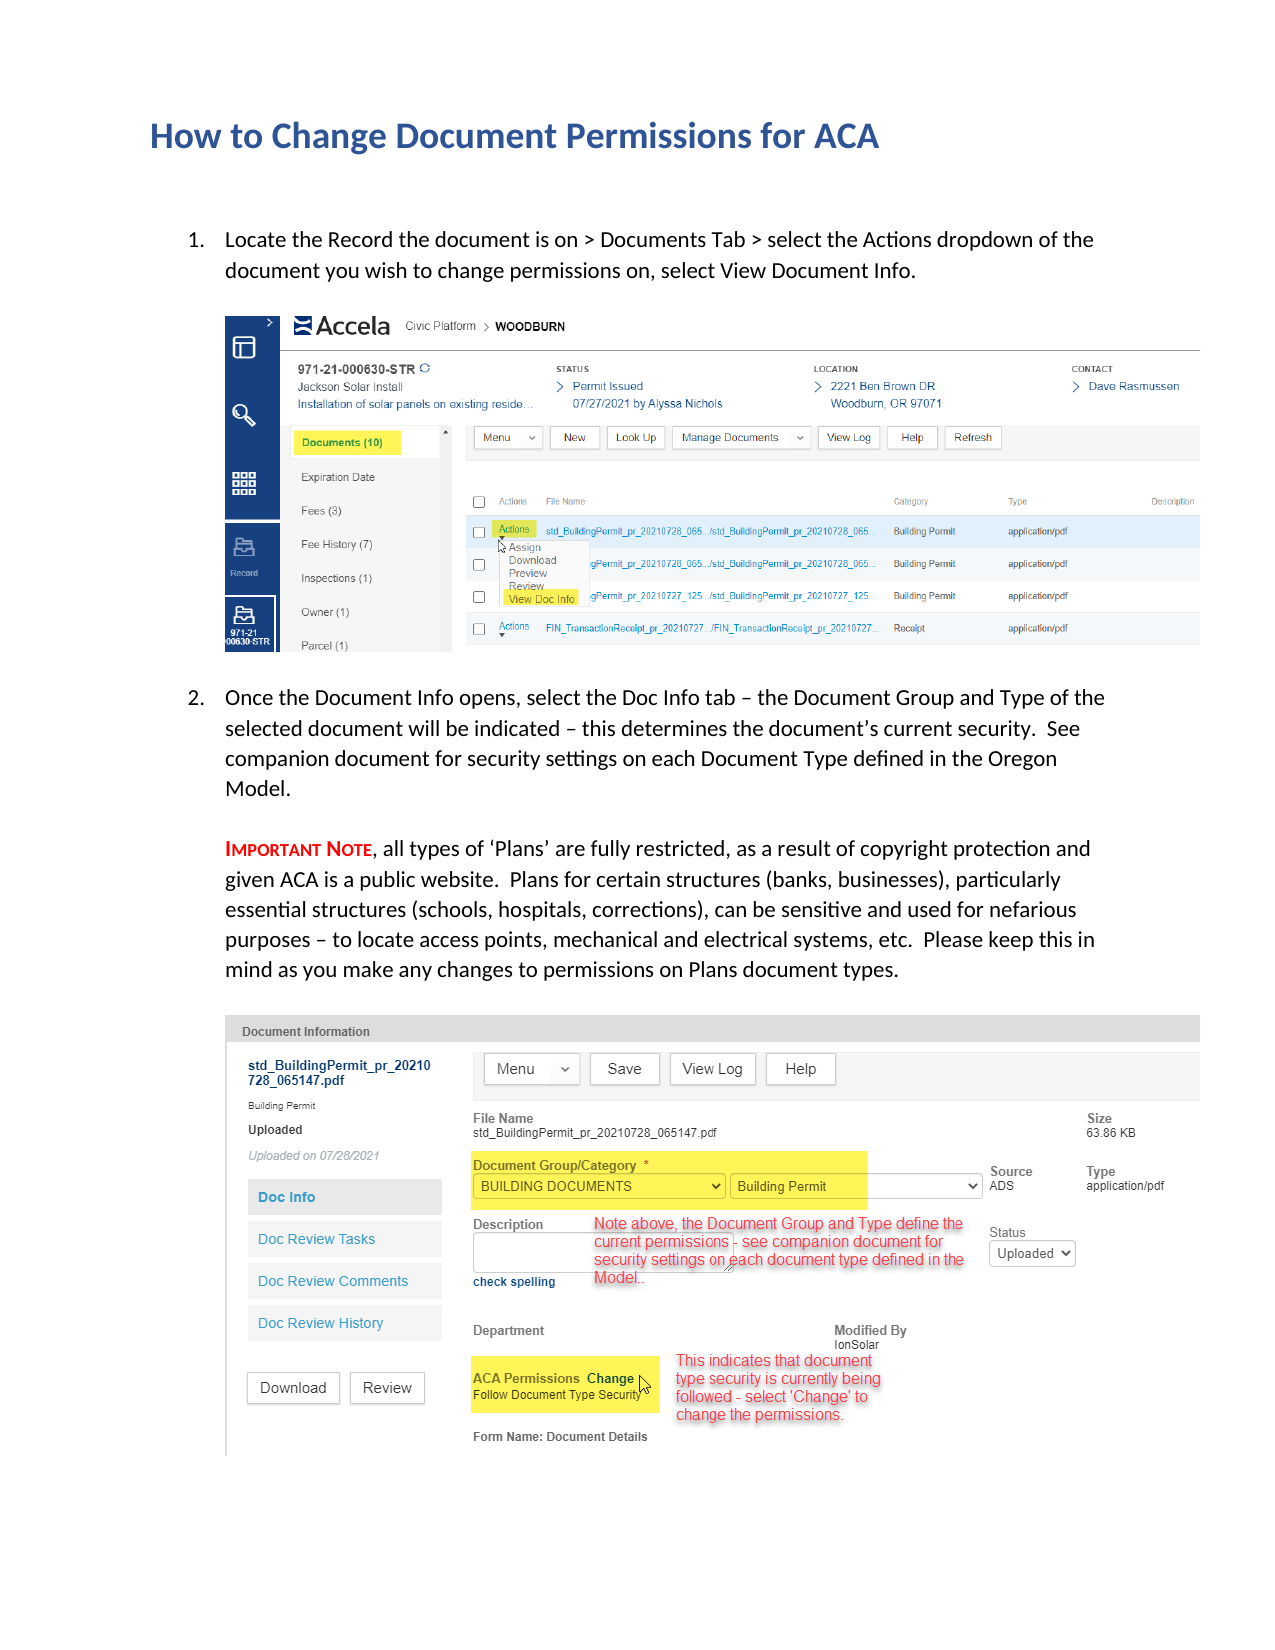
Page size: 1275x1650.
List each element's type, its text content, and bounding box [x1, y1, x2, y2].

picture [225, 1015, 1200, 1456]
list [187, 683, 1125, 1486]
text How to Change Document Permissions for ACA [150, 112, 1125, 158]
picture [225, 316, 1200, 652]
